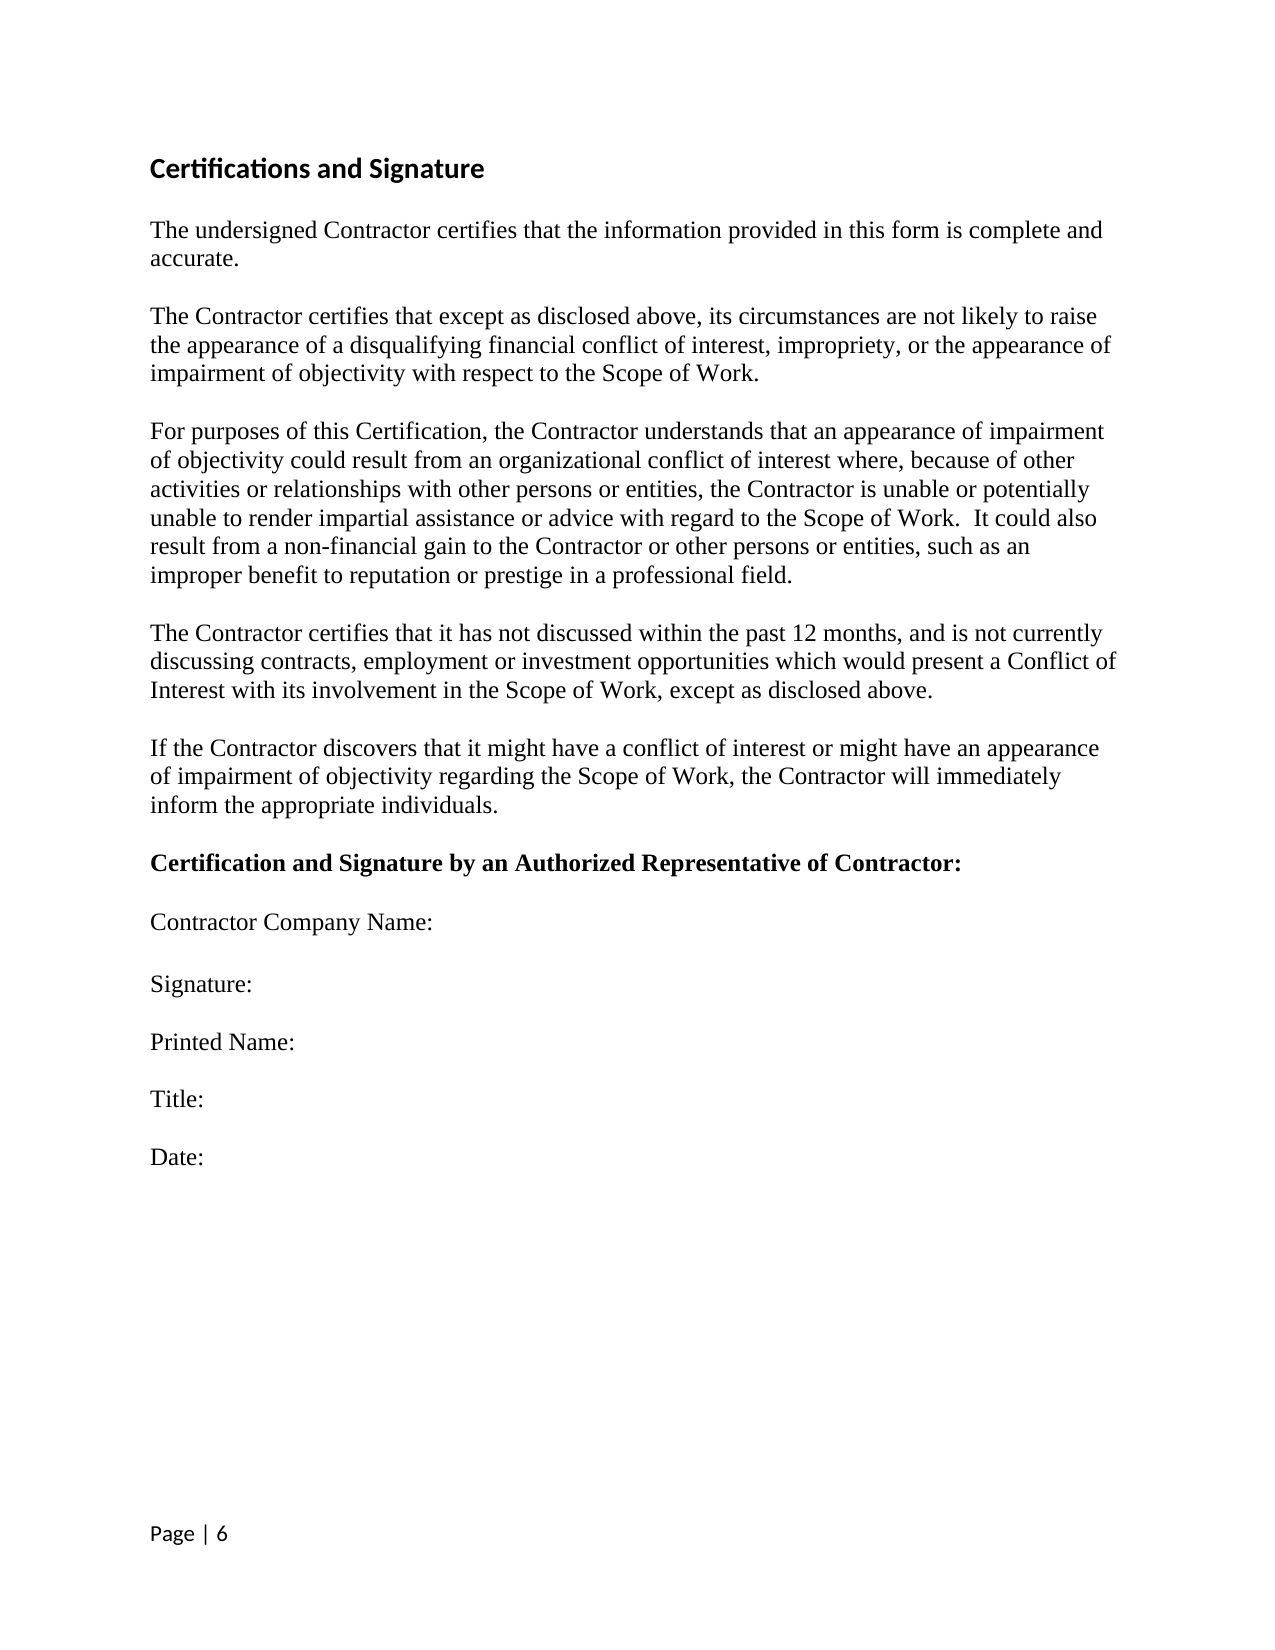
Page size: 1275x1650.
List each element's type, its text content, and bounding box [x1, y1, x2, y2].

text Certification and Signature by an Authorized Representative of Contractor: [150, 848, 1125, 876]
text For purposes of this Certification, the Contractor understands that an appearance of impairment of objectivity could result from an organizational conflict of interest where, because of other activities or relationships with other persons or entities, the Contractor is unable or potentially unable to render impartial assistance or advice with regard to the Scope of Work. It could also result from a non-financial gain to the Contractor or other persons or entities, such as an improper benefit to reputation or prestige in a professional field. [150, 416, 1125, 589]
text Signature: [150, 969, 1125, 998]
text Printed Name: [150, 1027, 1125, 1056]
text Date: [150, 1142, 1125, 1171]
text Title: [150, 1084, 1125, 1113]
text The undersigned Contractor certifies that the information provided in this form is complete and accurate. The Contractor certifies that except as disclosed above, its circumstances are not likely to raise the appearance of a disqualifying financial conflict of interest, impropriety, or the appearance of impairment of objectivity with respect to the Scope of Work. [150, 215, 1125, 387]
text Contractor Company Name: [150, 907, 1125, 936]
text Certifications and Signature [150, 150, 1125, 186]
text If the Contractor discovers that it might have a conflict of interest or might have an appearance of impairment of objectivity regarding the Scope of Work, the Contractor will immediately inform the appropriate individuals. [150, 733, 1125, 819]
text The Contractor certifies that it has not discussed within the past 12 months, and is not currently discussing contracts, employment or investment opportunities which would present a Conflict of Interest with its involvement in the Scope of Work, except as disclosed above. [150, 618, 1125, 704]
